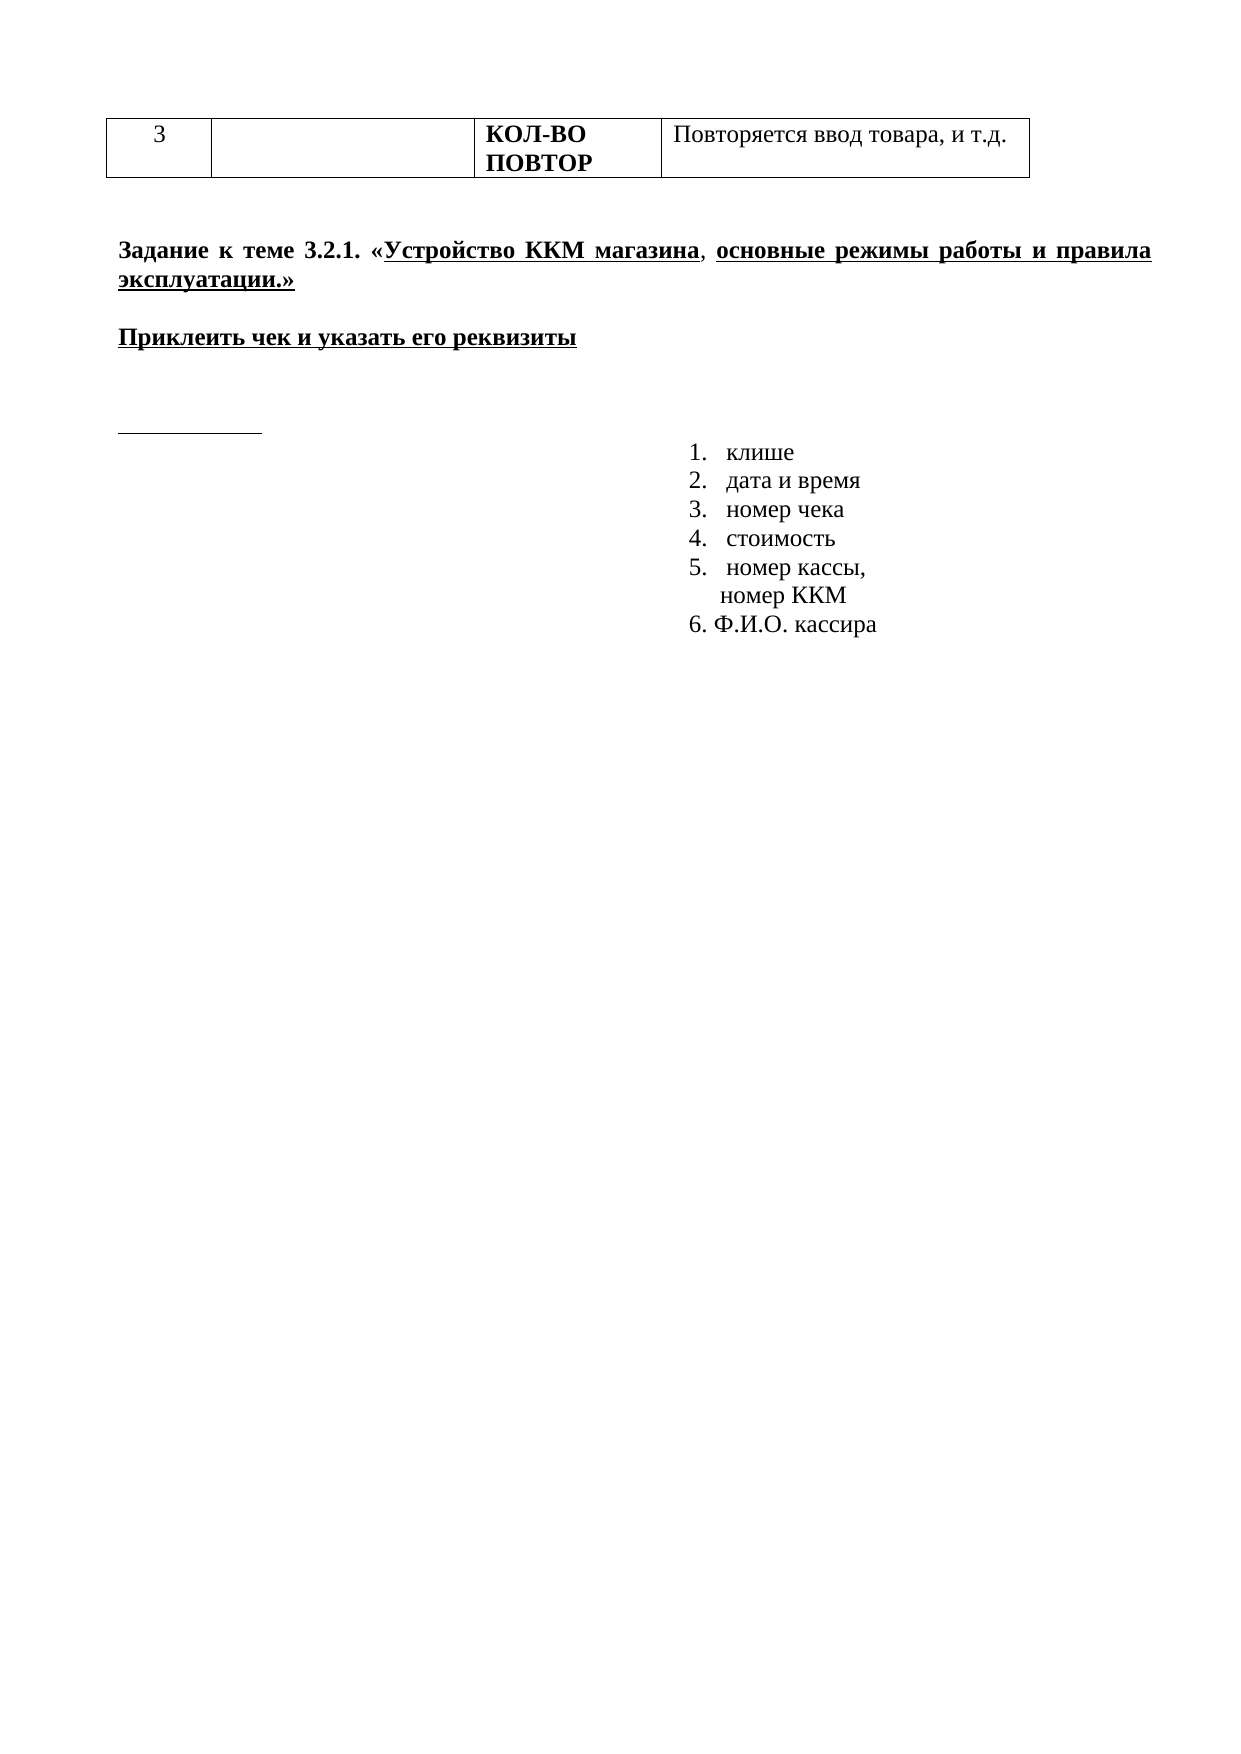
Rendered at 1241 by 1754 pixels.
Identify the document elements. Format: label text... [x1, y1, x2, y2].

table_cell Повторяется ввод товара, и т.д. [662, 119, 1029, 177]
list клише [688, 437, 1152, 466]
list номер кассы, [688, 552, 1152, 581]
text номер ККМ [688, 581, 1152, 609]
text Приклеить чек и указать его реквизиты [118, 322, 1152, 351]
list дата и время [688, 466, 1152, 494]
text 6. Ф.И.О. кассира [688, 609, 1152, 638]
table_cell 3 [107, 119, 211, 177]
text Задание к теме 3.2.1. «Устройство ККМ магазина, основные режимы работы и правила эксплуатации.» [118, 236, 1152, 293]
table_cell [212, 119, 474, 177]
table_cell КОЛ-ВО ПОВТОР [475, 119, 661, 177]
list стоимость [688, 523, 1152, 552]
list номер чека [688, 494, 1152, 523]
